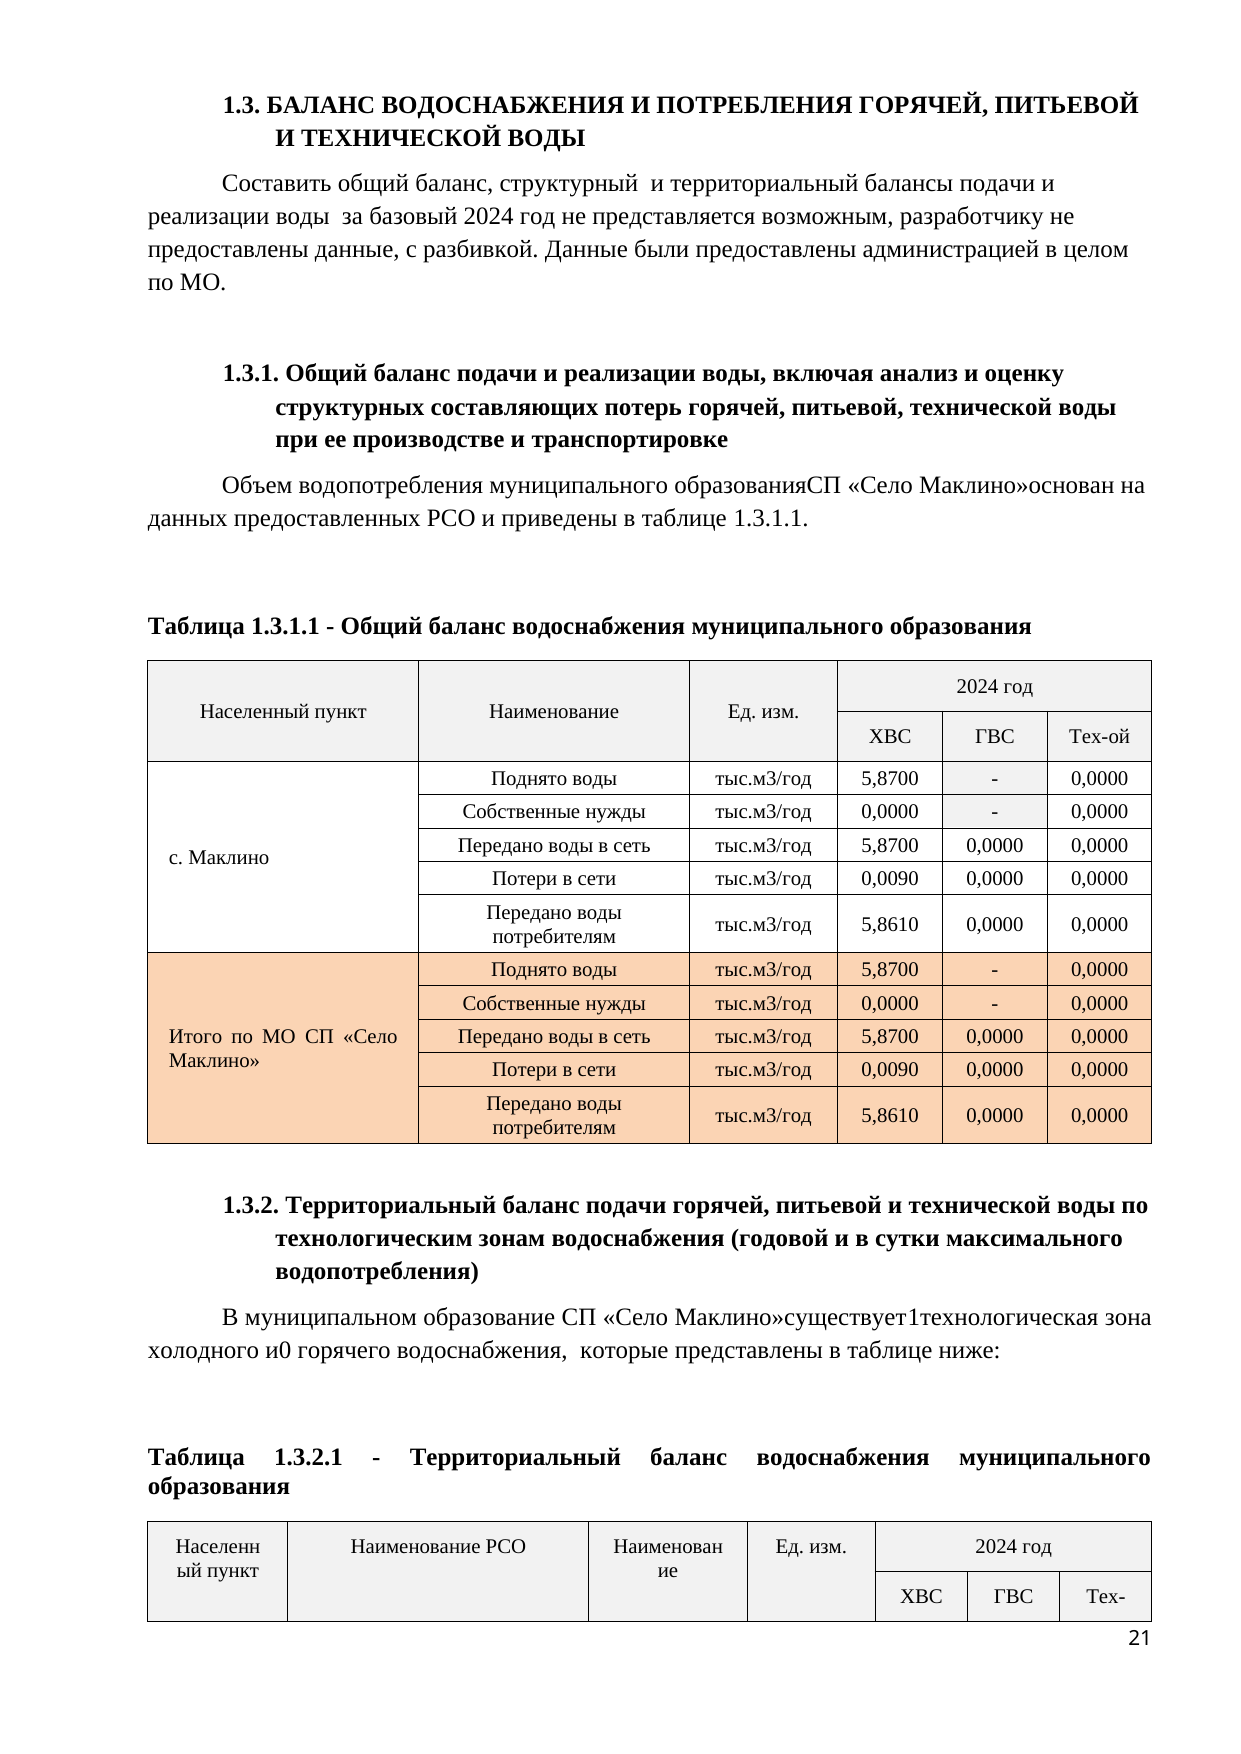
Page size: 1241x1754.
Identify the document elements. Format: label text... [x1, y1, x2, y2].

text Таблица 1.3.2.1 - Территориальный баланс водоснабжения муниципального образования [148, 1442, 1152, 1500]
text В муниципальном образование СП «Село Маклино»существует1технологическая зона холодного и0 горячего водоснабжения, которые представлены в таблице ниже: [148, 1302, 1152, 1363]
table_cell 0,0000 [943, 895, 1047, 952]
table_cell тыс.м3/год [690, 829, 837, 861]
table_cell тыс.м3/год [690, 762, 837, 794]
table_cell тыс.м3/год [690, 986, 837, 1019]
table_header Ед. изм. [748, 1522, 875, 1621]
table_cell Поднято воды [419, 762, 689, 794]
table_cell тыс.м3/год [690, 1087, 837, 1143]
table_cell 0,0000 [1048, 1020, 1151, 1052]
table_cell ГВС [943, 712, 1047, 761]
table_cell тыс.м3/год [690, 1020, 837, 1052]
table_cell 5,8700 [838, 762, 942, 794]
table_cell - [943, 795, 1047, 827]
table_cell тыс.м3/год [690, 795, 837, 827]
table_cell 5,8610 [838, 1087, 942, 1143]
table_cell Передано воды потребителям [419, 895, 689, 952]
table_cell тыс.м3/год [690, 862, 837, 894]
table_cell 0,0000 [943, 1020, 1047, 1052]
table_header Наименование [419, 661, 689, 761]
table_cell Передано воды в сеть [419, 829, 689, 861]
table_cell 0,0000 [943, 1053, 1047, 1086]
table_cell 0,0090 [838, 1053, 942, 1086]
table_cell Поднято воды [419, 953, 689, 985]
table_cell Итого по МО СП «Село Маклино» [148, 953, 418, 1143]
table_cell 0,0000 [1048, 895, 1151, 952]
table_cell - [943, 953, 1047, 985]
table_cell 0,0000 [1048, 829, 1151, 861]
text Составить общий баланс, структурный и территориальный балансы подачи и реализации воды за базовый 2024 год не представляется возможным, разработчику не предоставлены данные, с разбивкой. Данные были предоставлены администрацией в целом по МО. [148, 168, 1152, 296]
table_cell 0,0000 [1048, 795, 1151, 827]
table_cell Собственные нужды [419, 986, 689, 1019]
table_header Наименование РСО [288, 1522, 588, 1621]
table_cell 0,0000 [838, 795, 942, 827]
table_cell 0,0000 [1048, 862, 1151, 894]
text Объем водопотребления муниципального образованияСП «Село Маклино»основан на данных предоставленных РСО и приведены в таблице 1.3.1.1. [148, 470, 1152, 532]
table_header 2024 год [876, 1522, 1151, 1571]
table_cell 0,0000 [943, 1087, 1047, 1143]
table_header 2024 год [838, 661, 1151, 711]
text Таблица 1.3.1.1 - Общий баланс водоснабжения муниципального образования [148, 611, 1152, 639]
table_cell 5,8700 [838, 953, 942, 985]
table_cell - [943, 986, 1047, 1019]
table_cell 5,8610 [838, 895, 942, 952]
table_cell 0,0000 [1048, 762, 1151, 794]
table_cell ГВС [968, 1572, 1059, 1621]
table_cell тыс.м3/год [690, 895, 837, 952]
table_cell Тех-ой [1060, 1572, 1151, 1621]
table_cell 0,0000 [1048, 953, 1151, 985]
table_cell тыс.м3/год [690, 953, 837, 985]
table_header Наименование [589, 1522, 747, 1621]
table_cell 0,0000 [943, 862, 1047, 894]
table_cell 0,0000 [1048, 1053, 1151, 1086]
table_cell 0,0000 [1048, 1087, 1151, 1143]
table_cell ХВС [838, 712, 942, 761]
table_cell Передано воды в сеть [419, 1020, 689, 1052]
list 1.3.1. Общий баланс подачи и реализации воды, включая анализ и оценку структурных составляющих потерь горячей, питьевой, технической воды при ее производстве и транспортировке [223, 358, 1152, 453]
table_cell Потери в сети [419, 862, 689, 894]
table_cell с. Маклино [148, 762, 418, 952]
list 1.3. БАЛАНС ВОДОСНАБЖЕНИЯ И ПОТРЕБЛЕНИЯ ГОРЯЧЕЙ, ПИТЬЕВОЙ И ТЕХНИЧЕСКОЙ ВОДЫ [223, 90, 1152, 152]
table_cell Собственные нужды [419, 795, 689, 827]
table_cell ХВС [876, 1572, 967, 1621]
table_cell 0,0090 [838, 862, 942, 894]
table_cell Передано воды потребителям [419, 1087, 689, 1143]
table_cell 0,0000 [1048, 986, 1151, 1019]
table_cell тыс.м3/год [690, 1053, 837, 1086]
table_header Населенный пункт [148, 1522, 287, 1621]
list 1.3.2. Территориальный баланс подачи горячей, питьевой и технической воды по технологическим зонам водоснабжения (годовой и в сутки максимального водопотребления) [223, 1190, 1152, 1285]
table_header Населенный пункт [148, 661, 418, 761]
table_cell Тех-ой [1048, 712, 1151, 761]
table_cell 5,8700 [838, 1020, 942, 1052]
table_cell - [943, 762, 1047, 794]
table_cell 0,0000 [838, 986, 942, 1019]
table_cell Потери в сети [419, 1053, 689, 1086]
table_cell 0,0000 [943, 829, 1047, 861]
table_cell 5,8700 [838, 829, 942, 861]
table_header Ед. изм. [690, 661, 837, 761]
